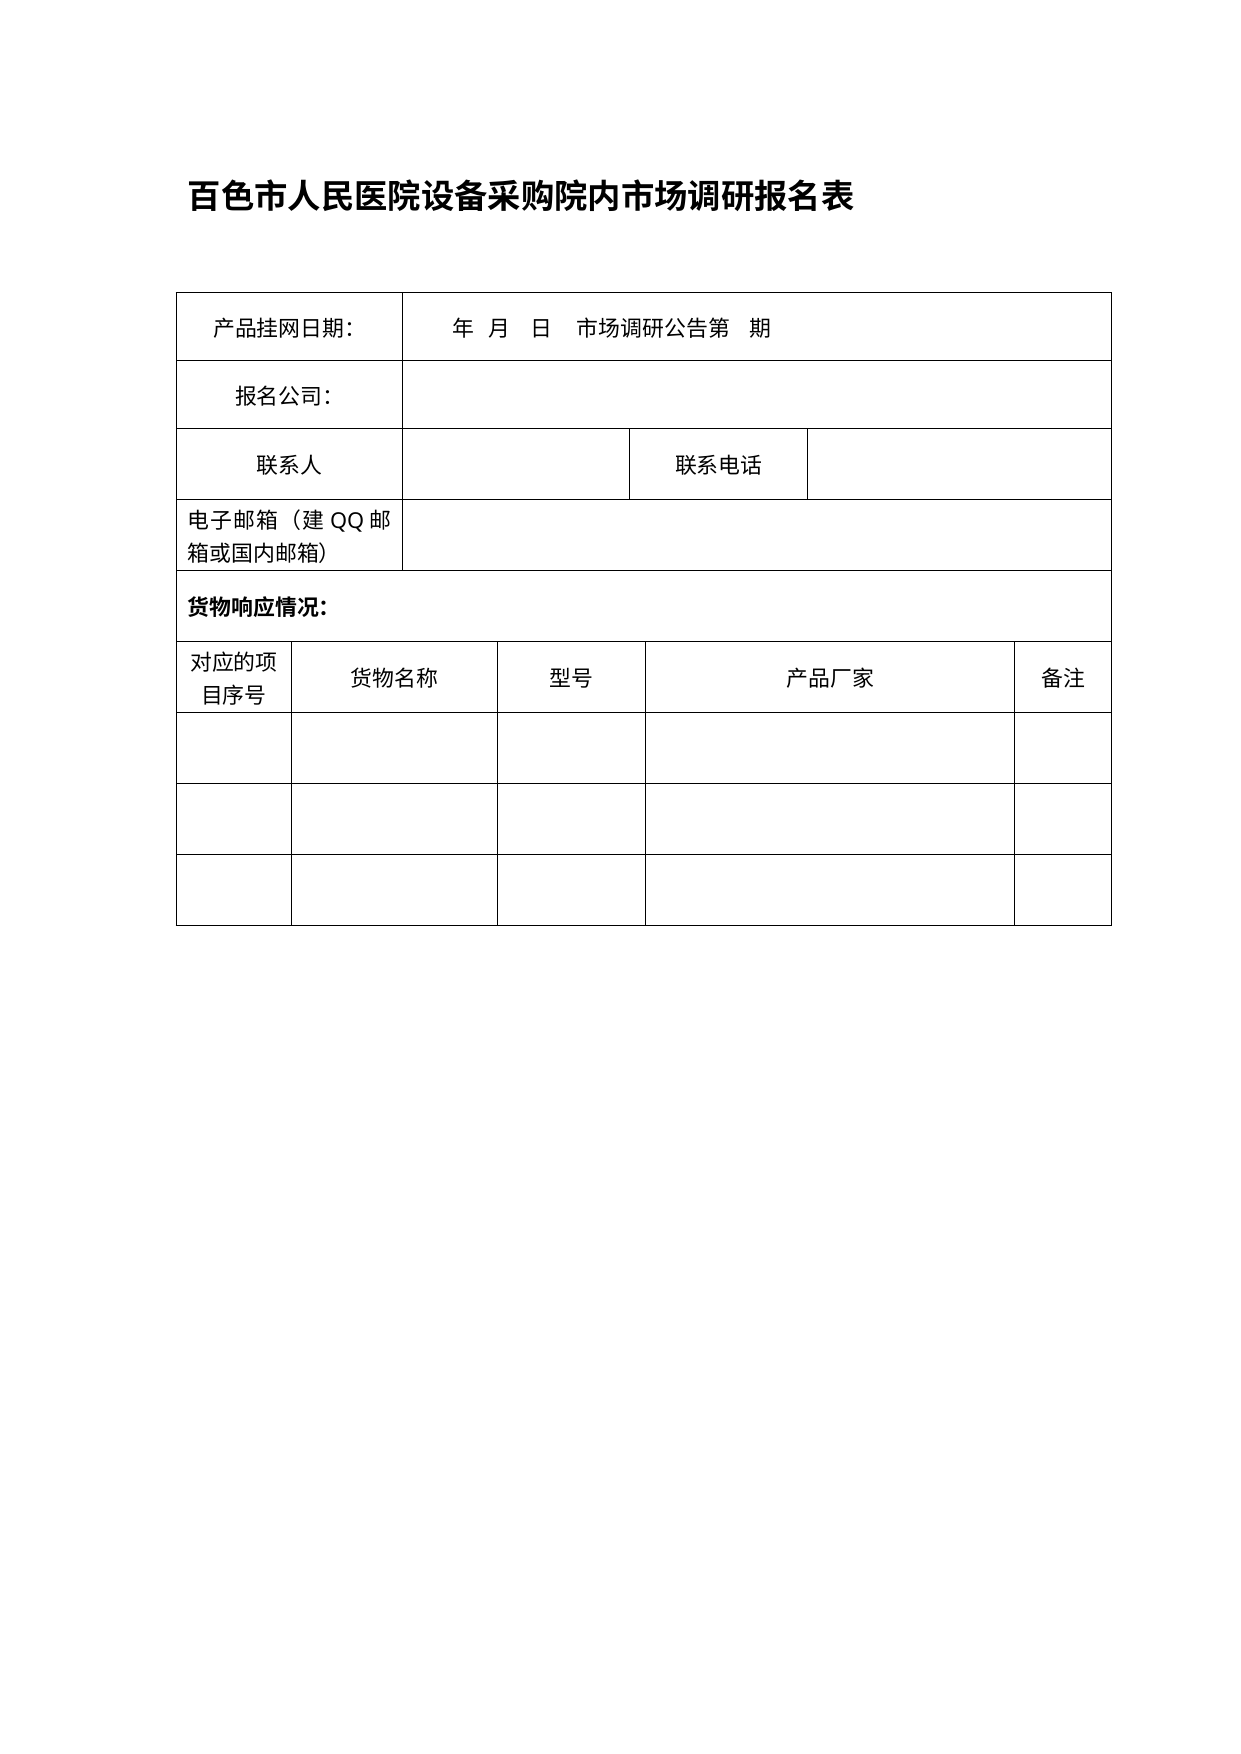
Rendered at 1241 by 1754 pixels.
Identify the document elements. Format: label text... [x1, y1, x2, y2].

table_cell [403, 500, 1111, 570]
table_cell 联系人 [177, 429, 402, 499]
table_cell [646, 713, 1014, 783]
table_cell 电子邮箱（建QQ邮箱或国内邮箱） [177, 500, 402, 570]
table_cell 对应的项目序号 [177, 642, 291, 712]
table_header 产品挂网日期： [177, 293, 402, 360]
table_cell [1015, 713, 1111, 783]
table_cell [498, 784, 645, 854]
table_cell 报名公司： [177, 361, 402, 428]
table_cell [808, 429, 1111, 499]
table_cell [646, 855, 1014, 925]
table_cell 产品厂家 [646, 642, 1014, 712]
table_cell 货物响应情况： [177, 571, 1111, 641]
table_cell [177, 784, 291, 854]
table_cell [1015, 855, 1111, 925]
table_cell [177, 855, 291, 925]
table_cell [177, 713, 291, 783]
table_cell 联系电话 [630, 429, 807, 499]
table_cell [292, 784, 497, 854]
table_header 年 月 日 市场调研公告第 期 [403, 293, 1111, 360]
table_cell [1015, 784, 1111, 854]
table_cell 型号 [498, 642, 645, 712]
table_cell [646, 784, 1014, 854]
table_cell 备注 [1015, 642, 1111, 712]
table_cell [292, 713, 497, 783]
table_cell [403, 361, 1111, 428]
table_cell [403, 429, 629, 499]
table_cell 货物名称 [292, 642, 497, 712]
table_cell [498, 855, 645, 925]
table_cell [292, 855, 497, 925]
text 百色市人民医院设备采购院内市场调研报名表 [187, 162, 1053, 227]
table_cell [498, 713, 645, 783]
